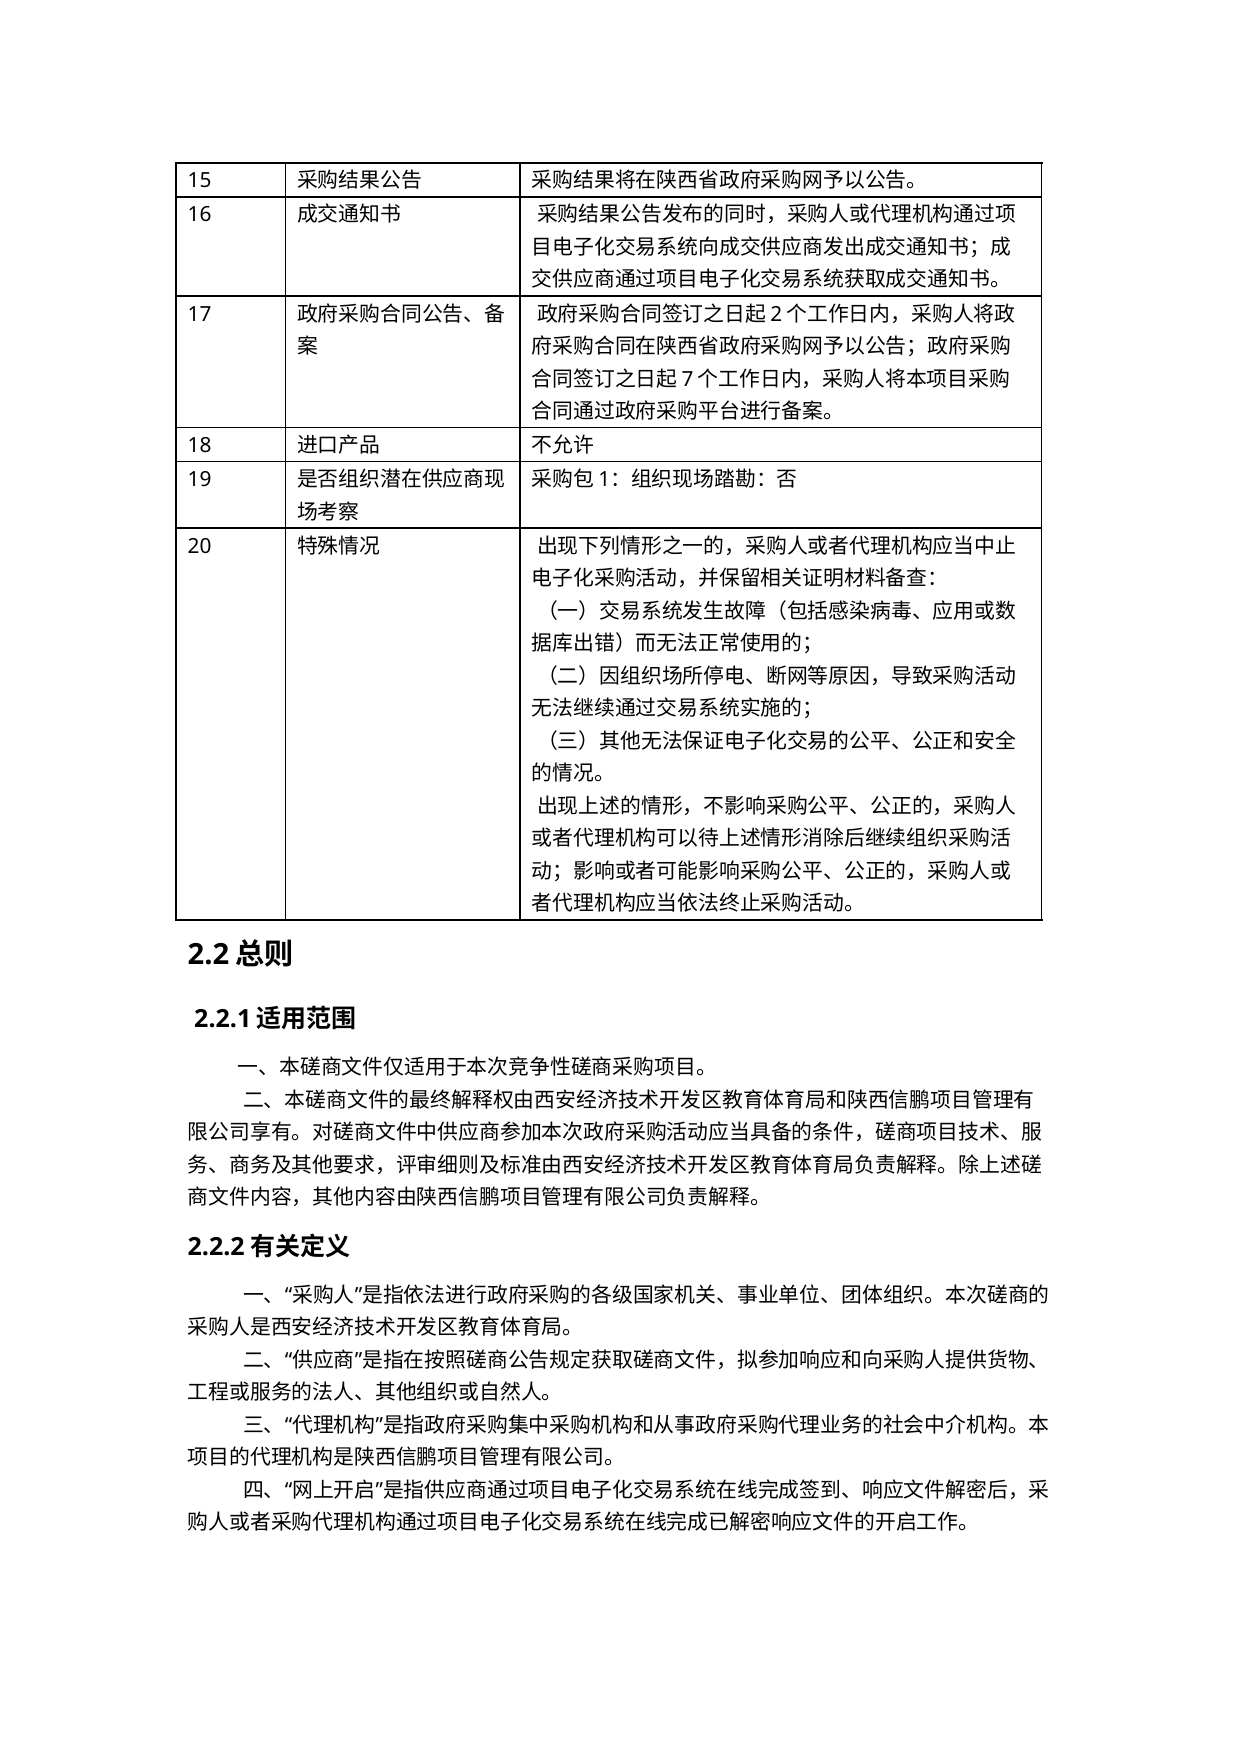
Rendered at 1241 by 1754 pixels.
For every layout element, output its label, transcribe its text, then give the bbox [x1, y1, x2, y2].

table_cell 成交通知书 [286, 198, 519, 295]
table_cell 18 [177, 428, 285, 461]
table_cell 是否组织潜在供应商现场考察 [286, 462, 519, 527]
table_cell 采购结果将在陕西省政府采购网予以公告。 [521, 164, 1041, 196]
table_cell 采购结果公告 [286, 164, 519, 196]
table_cell 17 [177, 297, 285, 427]
table_cell 15 [177, 164, 285, 196]
text 二、本磋商文件的最终解释权由西安经济技术开发区教育体育局和陕西信鹏项目管理有限公司享有。对磋商文件中供应商参加本次政府采购活动应当具备的条件，磋商项目技术、服务、商务及其他要求，评审细则及标准由西安经济技术开发区教育体育局负责解释。除上述磋商文件内容，其他内容由陕西信鹏项目管理有限公司负责解释。 [187, 1083, 1053, 1213]
table_cell 20 [177, 529, 285, 919]
text 二、“供应商”是指在按照磋商公告规定获取磋商文件，拟参加响应和向采购人提供货物、工程或服务的法人、其他组织或自然人。 [187, 1343, 1053, 1408]
table_cell 19 [177, 462, 285, 527]
text 2.2.2有关定义 [187, 1213, 1053, 1278]
table_cell 出现下列情形之一的，采购人或者代理机构应当中止电子化采购活动，并保留相关证明材料备查： （一）交易系统发生故障（包括感染病毒、应用或数据库出错）而无法正常使用的； （二）因组织场所停电、断网等原因，导致采购活动无法继续通过交易系统实施的； （三）其他无法保证电子化交易的公平、公正和安全的情况。 出现上述的情形，不影响采购公平、公正的，采购人或者代理机构可以待上述情形消除后继续组织采购活动；影响或者可能影响采购公平、公正的，采购人或者代理机构应当依法终止采购活动。 [521, 529, 1041, 919]
text 一、“采购人”是指依法进行政府采购的各级国家机关、事业单位、团体组织。本次磋商的采购人是西安经济技术开发区教育体育局。 [187, 1278, 1053, 1343]
text 2.2总则 [187, 920, 1053, 985]
table_cell 不允许 [521, 428, 1041, 461]
table_cell 采购结果公告发布的同时，采购人或代理机构通过项目电子化交易系统向成交供应商发出成交通知书；成交供应商通过项目电子化交易系统获取成交通知书。 [521, 198, 1041, 295]
table_cell 进口产品 [286, 428, 519, 461]
table_cell 16 [177, 198, 285, 295]
text 2.2.1适用范围 [187, 985, 1053, 1050]
table_cell 特殊情况 [286, 529, 519, 919]
table_cell 采购包1：组织现场踏勘：否 [521, 462, 1041, 527]
table_cell 政府采购合同公告、备案 [286, 297, 519, 427]
text 一、本磋商文件仅适用于本次竞争性磋商采购项目。 [187, 1050, 1053, 1083]
table_cell 政府采购合同签订之日起2个工作日内，采购人将政府采购合同在陕西省政府采购网予以公告；政府采购合同签订之日起7个工作日内，采购人将本项目采购合同通过政府采购平台进行备案。 [521, 297, 1041, 427]
text 四、“网上开启”是指供应商通过项目电子化交易系统在线完成签到、响应文件解密后，采购人或者采购代理机构通过项目电子化交易系统在线完成已解密响应文件的开启工作。 [187, 1473, 1053, 1538]
text 三、“代理机构”是指政府采购集中采购机构和从事政府采购代理业务的社会中介机构。本项目的代理机构是陕西信鹏项目管理有限公司。 [187, 1408, 1053, 1473]
